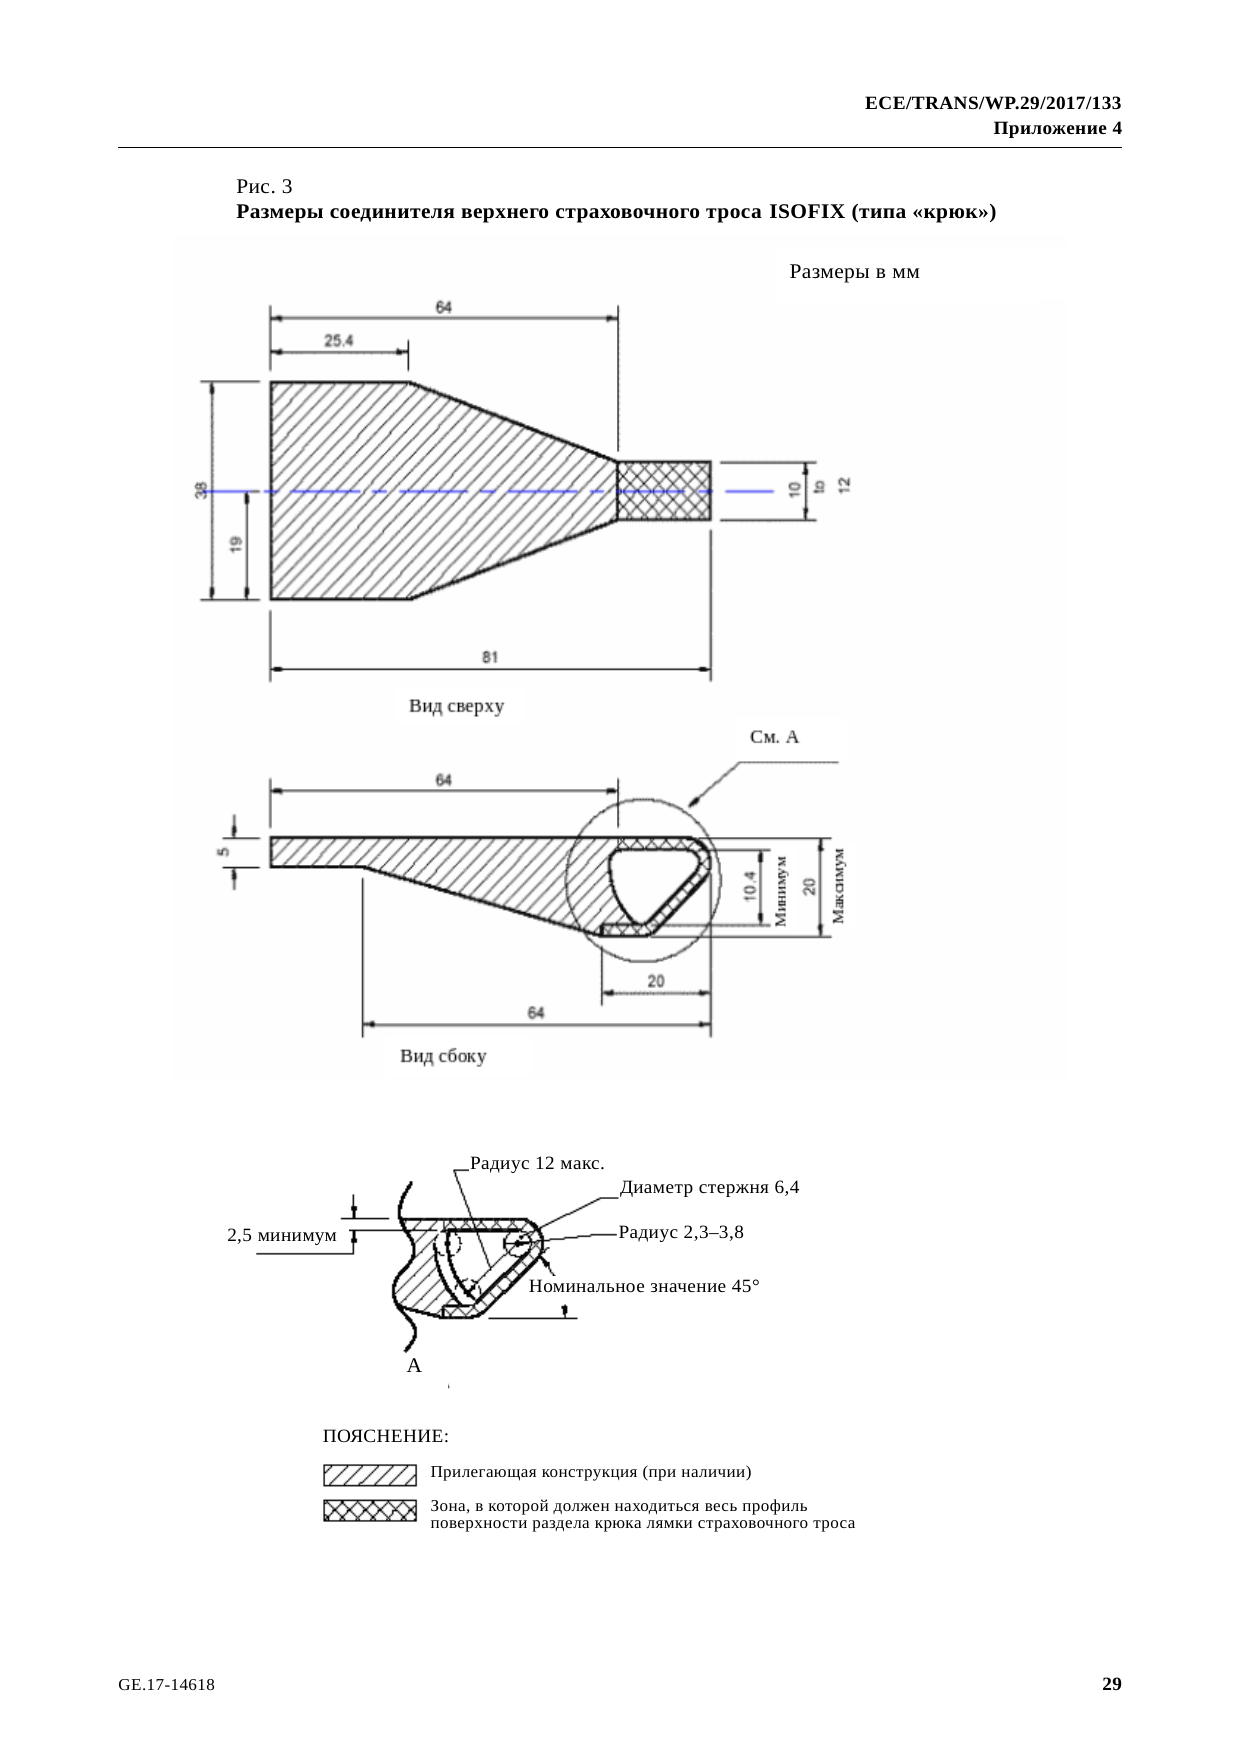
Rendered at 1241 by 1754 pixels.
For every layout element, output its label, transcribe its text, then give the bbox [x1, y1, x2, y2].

text Рис. 3 Размеры соединителя верхнего страховочного троса ISOFIX (типа «крюк») [118, 173, 1004, 223]
picture [236, 1133, 772, 1538]
